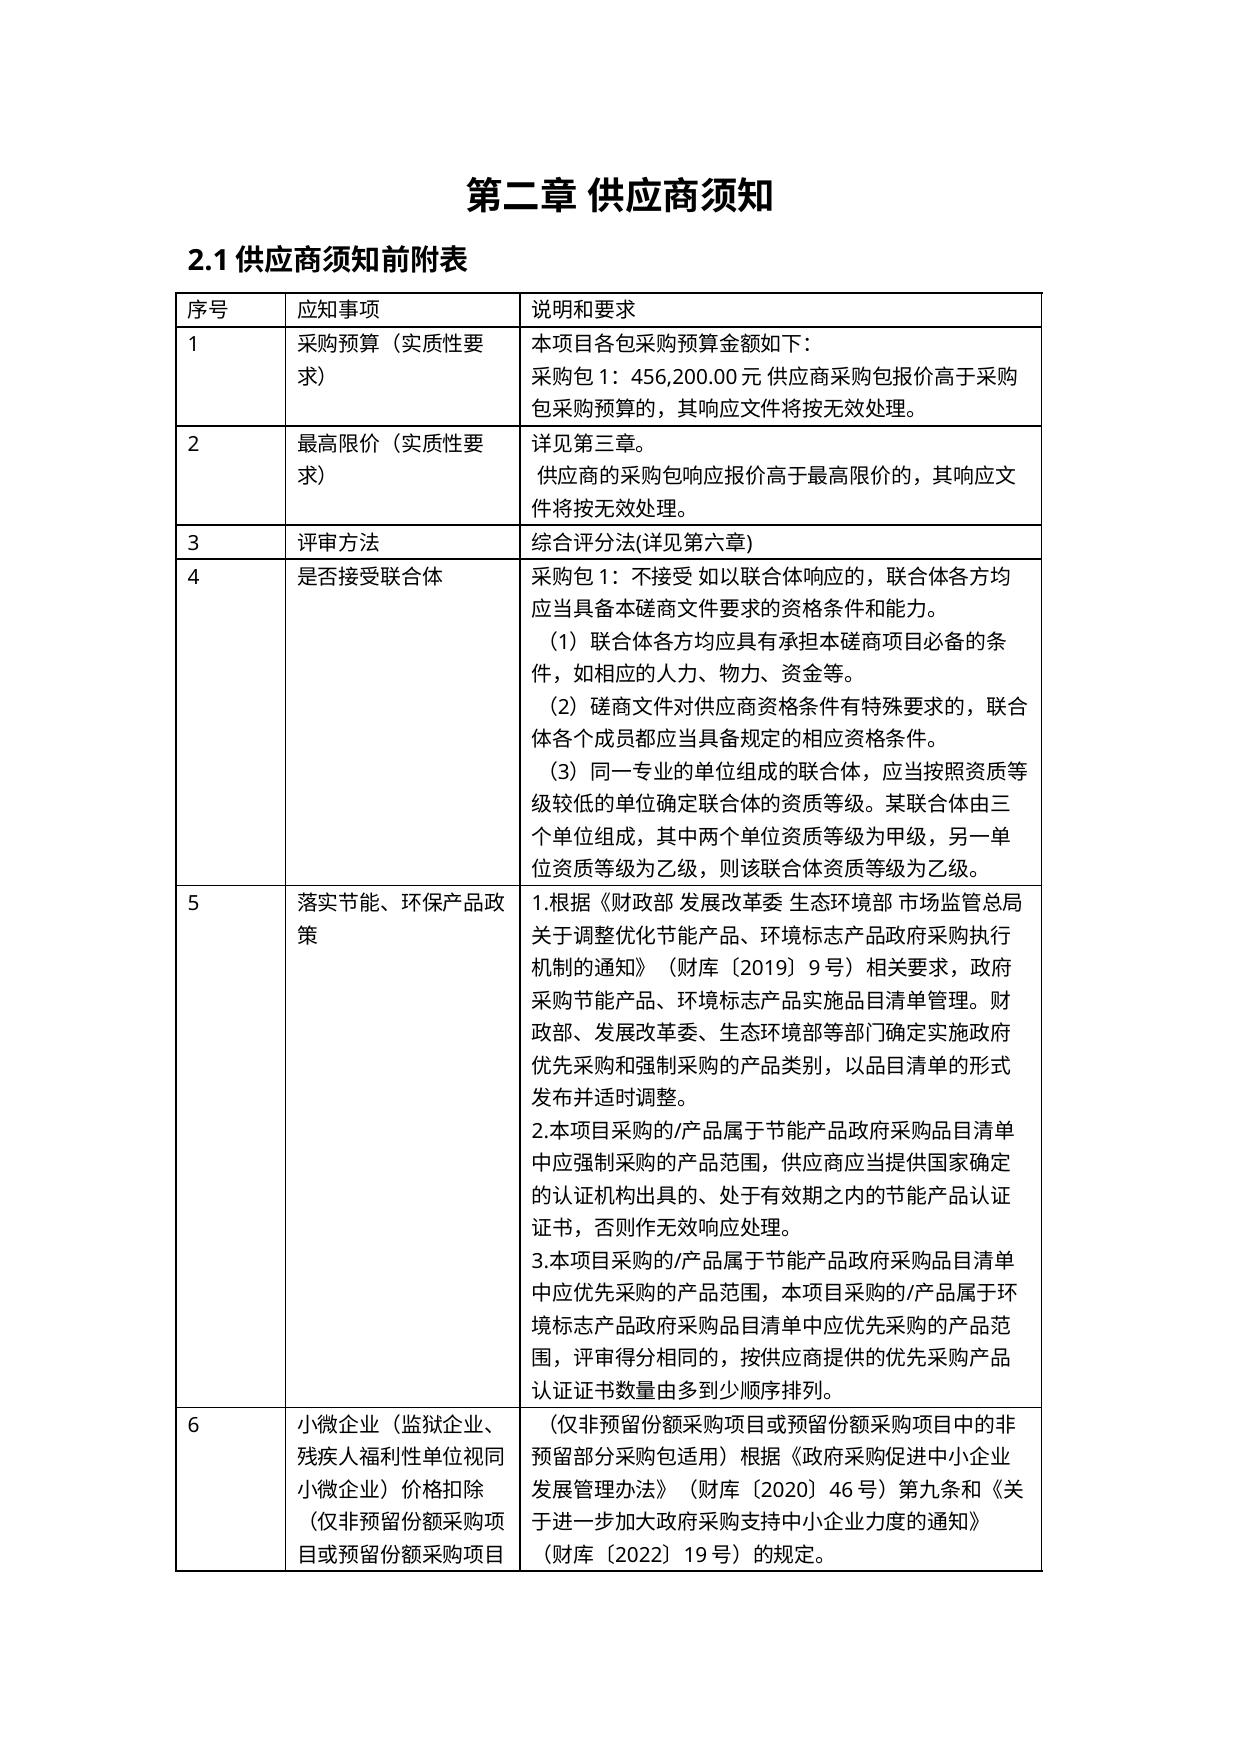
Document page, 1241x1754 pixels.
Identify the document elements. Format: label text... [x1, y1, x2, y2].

table_cell 1.根据《财政部 发展改革委 生态环境部 市场监管总局关于调整优化节能产品、环境标志产品政府采购执行机制的通知》（财库〔2019〕9号）相关要求，政府采购节能产品、环境标志产品实施品目清单管理。财政部、发展改革委、生态环境部等部门确定实施政府优先采购和强制采购的产品类别，以品目清单的形式发布并适时调整。 2.本项目采购的/产品属于节能产品政府采购品目清单中应强制采购的产品范围，供应商应当提供国家确定的认证机构出具的、处于有效期之内的节能产品认证证书，否则作无效响应处理。 3.本项目采购的/产品属于节能产品政府采购品目清单中应优先采购的产品范围，本项目采购的/产品属于环境标志产品政府采购品目清单中应优先采购的产品范围，评审得分相同的，按供应商提供的优先采购产品认证证书数量由多到少顺序排列。 [521, 886, 1041, 1406]
text 2.1供应商须知前附表 [187, 227, 1053, 292]
table_cell 是否接受联合体 [286, 560, 519, 885]
table_cell 采购预算（实质性要求） [286, 328, 519, 425]
text 第二章 供应商须知 [187, 162, 1053, 227]
table_cell 综合评分法(详见第六章) [521, 526, 1041, 558]
table_header 应知事项 [286, 294, 519, 326]
table_cell 落实节能、环保产品政策 [286, 886, 519, 1406]
table_cell 5 [177, 886, 285, 1406]
table_cell 1 [177, 328, 285, 425]
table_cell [286, 1408, 519, 1570]
table_header 序号 [177, 294, 285, 326]
table_cell 4 [177, 560, 285, 885]
table_cell 评审方法 [286, 526, 519, 558]
table_header 说明和要求 [521, 294, 1041, 326]
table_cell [521, 1408, 1041, 1570]
table_cell 本项目各包采购预算金额如下： 采购包1：456,200.00元 供应商采购包报价高于采购包采购预算的，其响应文件将按无效处理。 [521, 328, 1041, 425]
table_cell 3 [177, 526, 285, 558]
table_cell 详见第三章。 供应商的采购包响应报价高于最高限价的，其响应文件将按无效处理。 [521, 427, 1041, 524]
table_cell 采购包1：不接受 如以联合体响应的，联合体各方均应当具备本磋商文件要求的资格条件和能力。 （1）联合体各方均应具有承担本磋商项目必备的条件，如相应的人力、物力、资金等。 （2）磋商文件对供应商资格条件有特殊要求的，联合体各个成员都应当具备规定的相应资格条件。 （3）同一专业的单位组成的联合体，应当按照资质等级较低的单位确定联合体的资质等级。某联合体由三个单位组成，其中两个单位资质等级为甲级，另一单位资质等级为乙级，则该联合体资质等级为乙级。 [521, 560, 1041, 885]
table_cell 6 [177, 1408, 285, 1570]
table_cell 2 [177, 427, 285, 524]
table_cell 最高限价（实质性要求） [286, 427, 519, 524]
